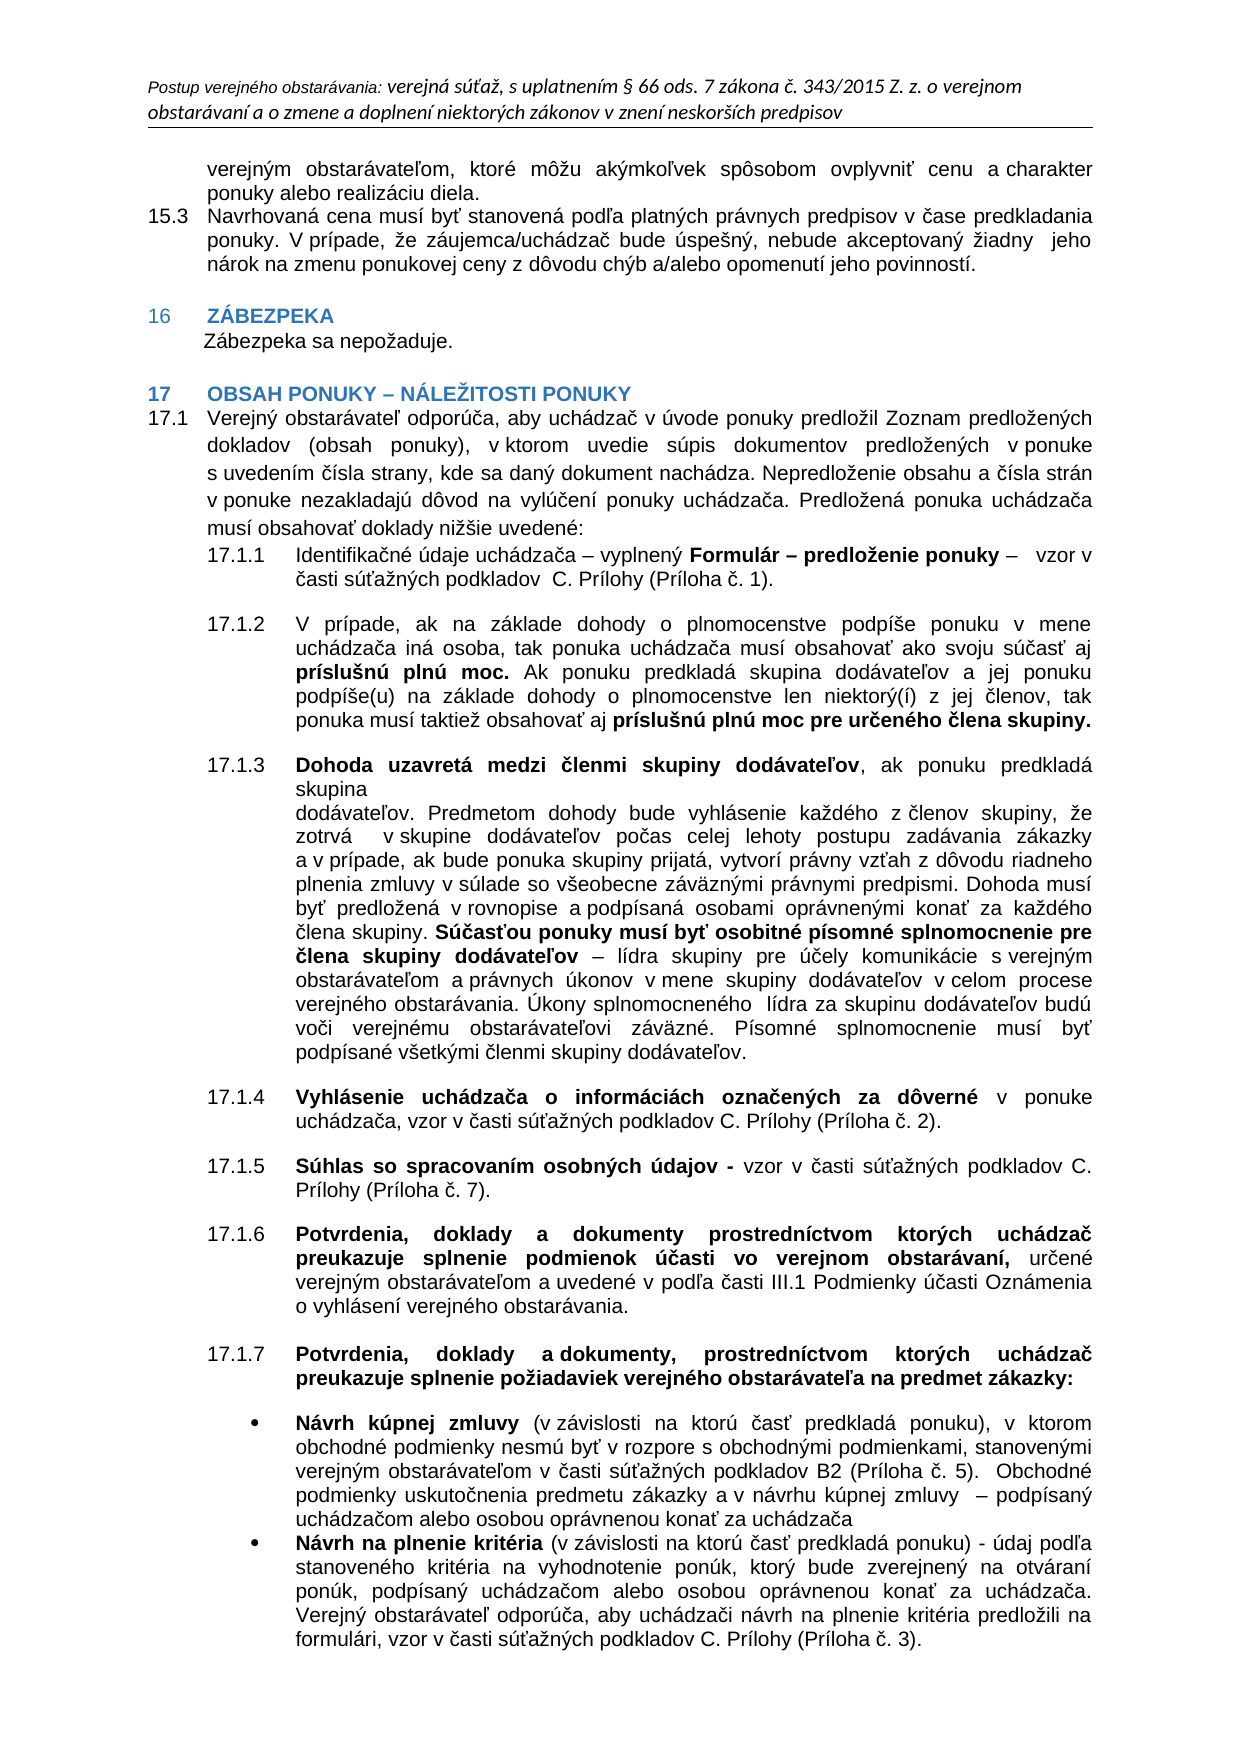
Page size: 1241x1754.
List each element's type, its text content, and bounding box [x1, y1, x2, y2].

list Potvrdenia, doklady a dokumenty prostredníctvom ktorých uchádzač preukazuje splnenie podmienok účasti vo verejnom obstarávaní, určené verejným obstarávateľom a uvedené v podľa časti III.1 Podmienky účasti Oznámenia o vyhlásení verejného obstarávania. [207, 1222, 1093, 1318]
list Potvrdenia, doklady a dokumenty, prostredníctvom ktorých uchádzač preukazuje splnenie požiadaviek verejného obstarávateľa na predmet zákazky: [207, 1342, 1093, 1390]
list Vyhlásenie uchádzača o informáciách označených za dôverné v ponuke uchádzača, vzor v časti súťažných podkladov C. Prílohy (Príloha č. 2). [207, 1085, 1093, 1133]
list Verejný obstarávateľ odporúča, aby uchádzač v úvode ponuky predložil Zoznam predložených dokladov (obsah ponuky), v ktorom uvedie súpis dokumentov predložených v ponuke s uvedením čísla strany, kde sa daný dokument nachádza. Nepredloženie obsahu a čísla strán v ponuke nezakladajú dôvod na vylúčení ponuky uchádzača. Predložená ponuka uchádzača musí obsahovať doklady nižšie uvedené: [148, 406, 1093, 539]
list Dohoda uzavretá medzi členmi skupiny dodávateľov, ak ponuku predkladá skupina dodávateľov. Predmetom dohody bude vyhlásenie každého z členov skupiny, že zotrvá v skupine dodávateľov počas celej lehoty postupu zadávania zákazky a v prípade, ak bude ponuka skupiny prijatá, vytvorí právny vzťah z dôvodu riadneho plnenia zmluvy v súlade so všeobecne záväznými právnymi predpismi. Dohoda musí byť predložená v rovnopise a podpísaná osobami oprávnenými konať za každého člena skupiny. Súčasťou ponuky musí byť osobitné písomné splnomocnenie pre člena skupiny dodávateľov – lídra skupiny pre účely komunikácie s verejným obstarávateľom a právnych úkonov v mene skupiny dodávateľov v celom procese verejného obstarávania. Úkony splnomocneného lídra za skupinu dodávateľov budú voči verejnému obstarávateľovi záväzné. Písomné splnomocnenie musí byť podpísané všetkými členmi skupiny dodávateľov. [207, 752, 1093, 1064]
list Návrh kúpnej zmluvy (v závislosti na ktorú časť predkladá ponuku), v ktorom obchodné podmienky nesmú byť v rozpore s obchodnými podmienkami, stanovenými verejným obstarávateľom v časti súťažných podkladov B2 (Príloha č. 5). Obchodné podmienky uskutočnenia predmetu zákazky a v návrhu kúpnej zmluvy – podpísaný uchádzačom alebo osobou oprávnenou konať za uchádzača [251, 1411, 1093, 1531]
list Identifikačné údaje uchádzača – vyplnený Formulár – predloženie ponuky – vzor v časti súťažných podkladov C. Prílohy (Príloha č. 1). [207, 543, 1093, 591]
list Návrh na plnenie kritéria (v závislosti na ktorú časť predkladá ponuku) - údaj podľa stanoveného kritéria na vyhodnotenie ponúk, ktorý bude zverejnený na otváraní ponúk, podpísaný uchádzačom alebo osobou oprávnenou konať za uchádzača. Verejný obstarávateľ odporúča, aby uchádzači návrh na plnenie kritéria predložili na formulári, vzor v časti súťažných podkladov C. Prílohy (Príloha č. 3). [251, 1531, 1093, 1651]
list Súhlas so spracovaním osobných údajov - vzor v časti súťažných podkladov C. Prílohy (Príloha č. 7). [207, 1153, 1093, 1201]
list Navrhovaná cena musí byť stanovená podľa platných právnych predpisov v čase predkladania ponuky. V prípade, že záujemca/uchádzač bude úspešný, nebude akceptovaný žiadny jeho nárok na zmenu ponukovej ceny z dôvodu chýb a/alebo opomenutí jeho povinností. [148, 204, 1093, 276]
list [148, 156, 1093, 204]
text Zábezpeka sa nepožaduje. [148, 329, 1093, 353]
list V prípade, ak na základe dohody o plnomocenstve podpíše ponuku v mene uchádzača iná osoba, tak ponuka uchádzača musí obsahovať ako svoju súčasť aj príslušnú plnú moc. Ak ponuku predkladá skupina dodávateľov a jej ponuku podpíše(u) na základe dohody o plnomocenstve len niektorý(í) z jej členov, tak ponuka musí taktiež obsahovať aj príslušnú plnú moc pre určeného člena skupiny. [207, 612, 1093, 732]
list ZÁBEZPEKA [148, 300, 1093, 329]
list Obsah ponuky – náležitosti ponuky [148, 382, 1093, 406]
